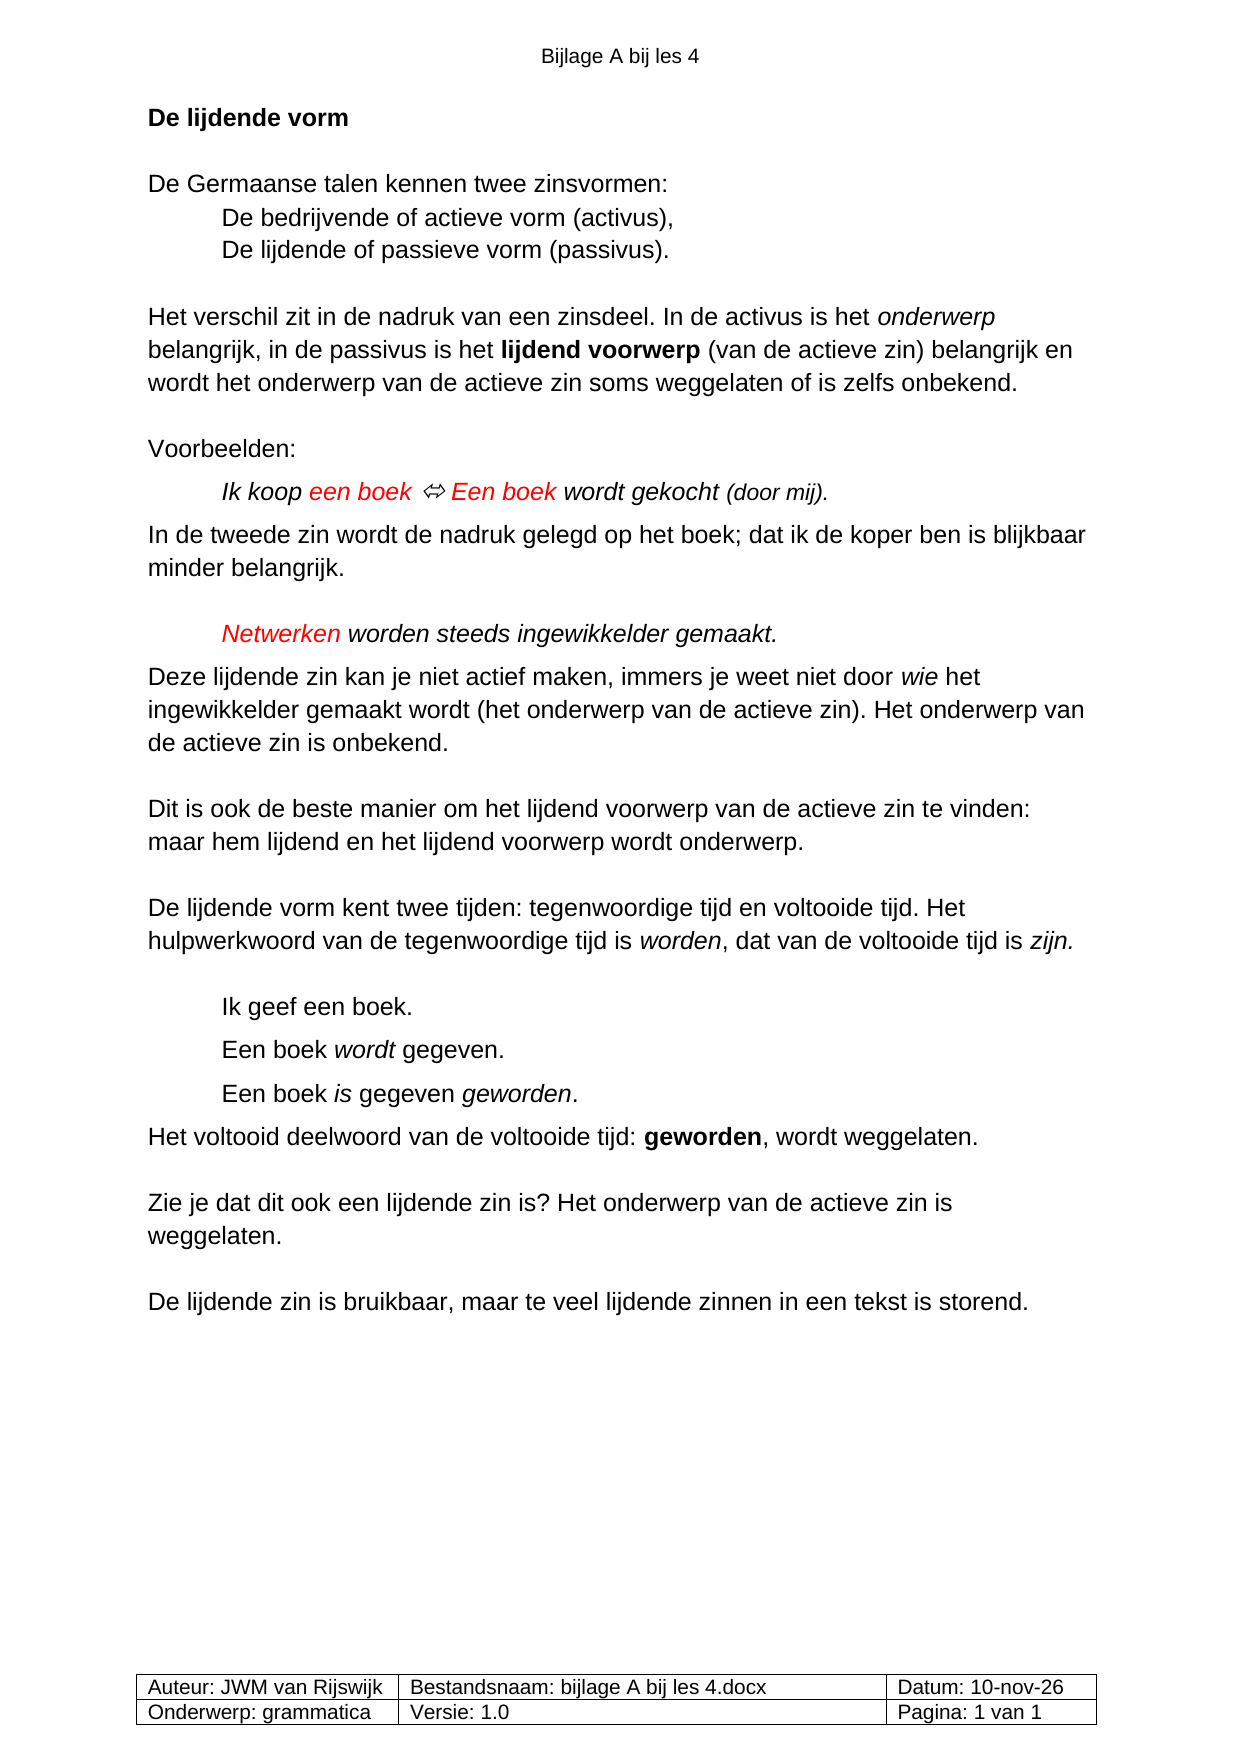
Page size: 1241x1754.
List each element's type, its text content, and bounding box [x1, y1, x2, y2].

text Dit is ook de beste manier om het lijdend voorwerp van de actieve zin te vinden: maar hem lijdend en het lijdend voorwerp wordt onderwerp. [148, 794, 1093, 856]
text Deze lijdende zin kan je niet actief maken, immers je weet niet door wie het ingewikkelder gemaakt wordt (het onderwerp van de actieve zin). Het onderwerp van de actieve zin is onbekend. [148, 662, 1093, 757]
text De bedrijvende of actieve vorm (activus), [221, 202, 1093, 231]
text Een boek wordt gegeven. [148, 1036, 1093, 1064]
text Ik koop een boek Een boek wordt gekocht (door mij). [148, 477, 1093, 506]
text Het voltooid deelwoord van de voltooide tijd: geworden, wordt weggelaten. [148, 1122, 1093, 1151]
text De Germaanse talen kennen twee zinsvormen: [148, 169, 1093, 198]
text Zie je dat dit ook een lijdende zin is? Het onderwerp van de actieve zin is weggelaten. [148, 1188, 1093, 1249]
text In de tweede zin wordt de nadruk gelegd op het boek; dat ik de koper ben is blijkbaar minder belangrijk. [148, 520, 1093, 582]
text De lijdende vorm [148, 103, 1093, 132]
text Voorbeelden: [148, 434, 1093, 462]
text De lijdende vorm kent twee tijden: tegenwoordige tijd en voltooide tijd. Het hulpwerkwoord van de tegenwoordige tijd is worden, dat van de voltooide tijd is zijn. [148, 893, 1093, 955]
text Het verschil zit in de nadruk van een zinsdeel. In de activus is het onderwerp belangrijk, in de passivus is het lijdend voorwerp (van de actieve zin) belangrijk en wordt het onderwerp van de actieve zin soms weggelaten of is zelfs onbekend. [148, 302, 1093, 396]
text Ik geef een boek. [148, 992, 1093, 1021]
text Een boek is gegeven geworden. [148, 1079, 1093, 1107]
text Netwerken worden steeds ingewikkelder gemaakt. [148, 619, 1093, 648]
text De lijdende of passieve vorm (passivus). [221, 236, 1093, 264]
text De lijdende zin is bruikbaar, maar te veel lijdende zinnen in een tekst is storend. [148, 1287, 1093, 1316]
